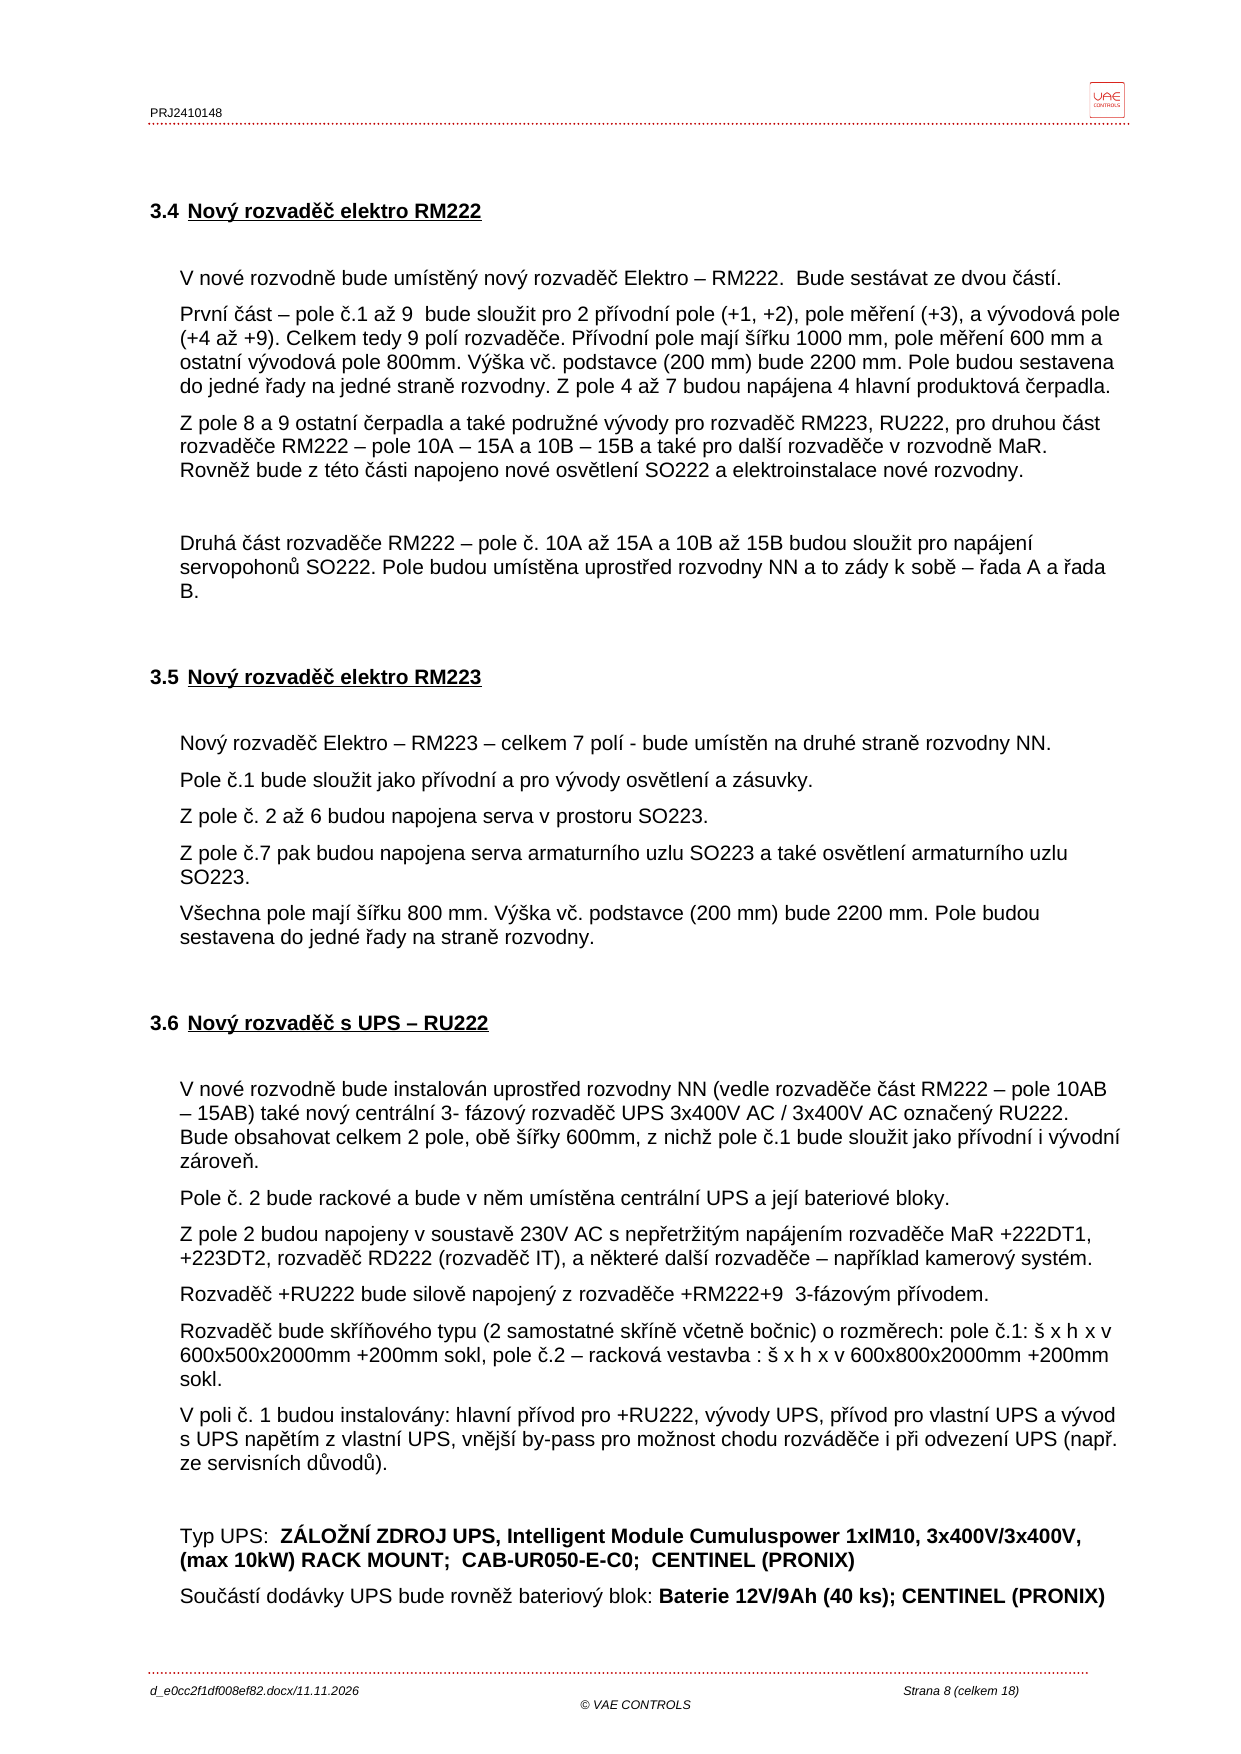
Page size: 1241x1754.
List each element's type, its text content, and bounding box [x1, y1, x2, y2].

text Z pole 8 a 9 ostatní čerpadla a také podružné vývody pro rozvaděč RM223, RU222, pro druhou část rozvaděče RM222 – pole 10A – 15A a 10B – 15B a také pro další rozvaděče v rozvodně MaR. Rovněž bude z této části napojeno nové osvětlení SO222 a elektroinstalace nové rozvodny. [179, 410, 1122, 482]
text Z pole č.7 pak budou napojena serva armaturního uzlu SO223 a také osvětlení armaturního uzlu SO223. [179, 841, 1122, 888]
subtitle Nový rozvaděč elektro RM222 [150, 199, 1122, 223]
text Z pole 2 budou napojeny v soustavě 230V AC s nepřetržitým napájením rozvaděče MaR +222DT1, +223DT2, rozvaděč RD222 (rozvaděč IT), a některé další rozvaděče – například kamerový systém. [179, 1222, 1122, 1270]
text Z pole č. 2 až 6 budou napojena serva v prostoru SO223. [179, 804, 1122, 828]
text Nový rozvaděč Elektro – RM223 – celkem 7 polí - bude umístěn na druhé straně rozvodny NN. [179, 731, 1122, 755]
text Pole č.1 bude sloužit jako přívodní a pro vývody osvětlení a zásuvky. [179, 768, 1122, 792]
text Druhá část rozvaděče RM222 – pole č. 10A až 15A a 10B až 15B budou sloužit pro napájení servopohonů SO222. Pole budou umístěna uprostřed rozvodny NN a to zády k sobě – řada A a řada B. [179, 531, 1122, 603]
text V nové rozvodně bude instalován uprostřed rozvodny NN (vedle rozvaděče část RM222 – pole 10AB – 15AB) také nový centrální 3- fázový rozvaděč UPS 3x400V AC / 3x400V AC označený RU222. Bude obsahovat celkem 2 pole, obě šířky 600mm, z nichž pole č.1 bude sloužit jako přívodní i vývodní zároveň. [179, 1077, 1122, 1173]
picture [1089, 82, 1125, 118]
text V poli č. 1 budou instalovány: hlavní přívod pro +RU222, vývody UPS, přívod pro vlastní UPS a vývod s UPS napětím z vlastní UPS, vnější by-pass pro možnost chodu rozváděče i při odvezení UPS (např. ze servisních důvodů). [179, 1403, 1122, 1475]
text Všechna pole mají šířku 800 mm. Výška vč. podstavce (200 mm) bude 2200 mm. Pole budou sestavena do jedné řady na straně rozvodny. [179, 901, 1122, 949]
text Pole č. 2 bude rackové a bude v něm umístěna centrální UPS a její bateriové bloky. [179, 1185, 1122, 1209]
text Rozvaděč bude skříňového typu (2 samostatné skříně včetně bočnic) o rozměrech: pole č.1: š x h x v 600x500x2000mm +200mm sokl, pole č.2 – racková vestavba : š x h x v 600x800x2000mm +200mm sokl. [179, 1319, 1122, 1391]
text Rozvaděč +RU222 bude silově napojený z rozvaděče +RM222+9 3-fázovým přívodem. [179, 1282, 1122, 1306]
text První část – pole č.1 až 9 bude sloužit pro 2 přívodní pole (+1, +2), pole měření (+3), a vývodová pole (+4 až +9). Celkem tedy 9 polí rozvaděče. Přívodní pole mají šířku 1000 mm, pole měření 600 mm a ostatní vývodová pole 800mm. Výška vč. podstavce (200 mm) bude 2200 mm. Pole budou sestavena do jedné řady na jedné straně rozvodny. Z pole 4 až 7 budou napájena 4 hlavní produktová čerpadla. [179, 302, 1122, 398]
subtitle Nový rozvaděč s UPS – RU222 [150, 1010, 1122, 1034]
text V nové rozvodně bude umístěný nový rozvaděč Elektro – RM222. Bude sestávat ze dvou částí. [179, 266, 1122, 289]
text Součástí dodávky UPS bude rovněž bateriový blok: Baterie 12V/9Ah (40 ks); CENTINEL (PRONIX) [179, 1584, 1122, 1608]
subtitle Nový rozvaděč elektro RM223 [150, 664, 1122, 688]
text Typ UPS: ZÁLOŽNÍ ZDROJ UPS, Intelligent Module Cumuluspower 1xIM10, 3x400V/3x400V, (max 10kW) RACK MOUNT; CAB-UR050-E-C0; CENTINEL (PRONIX) [179, 1524, 1122, 1572]
